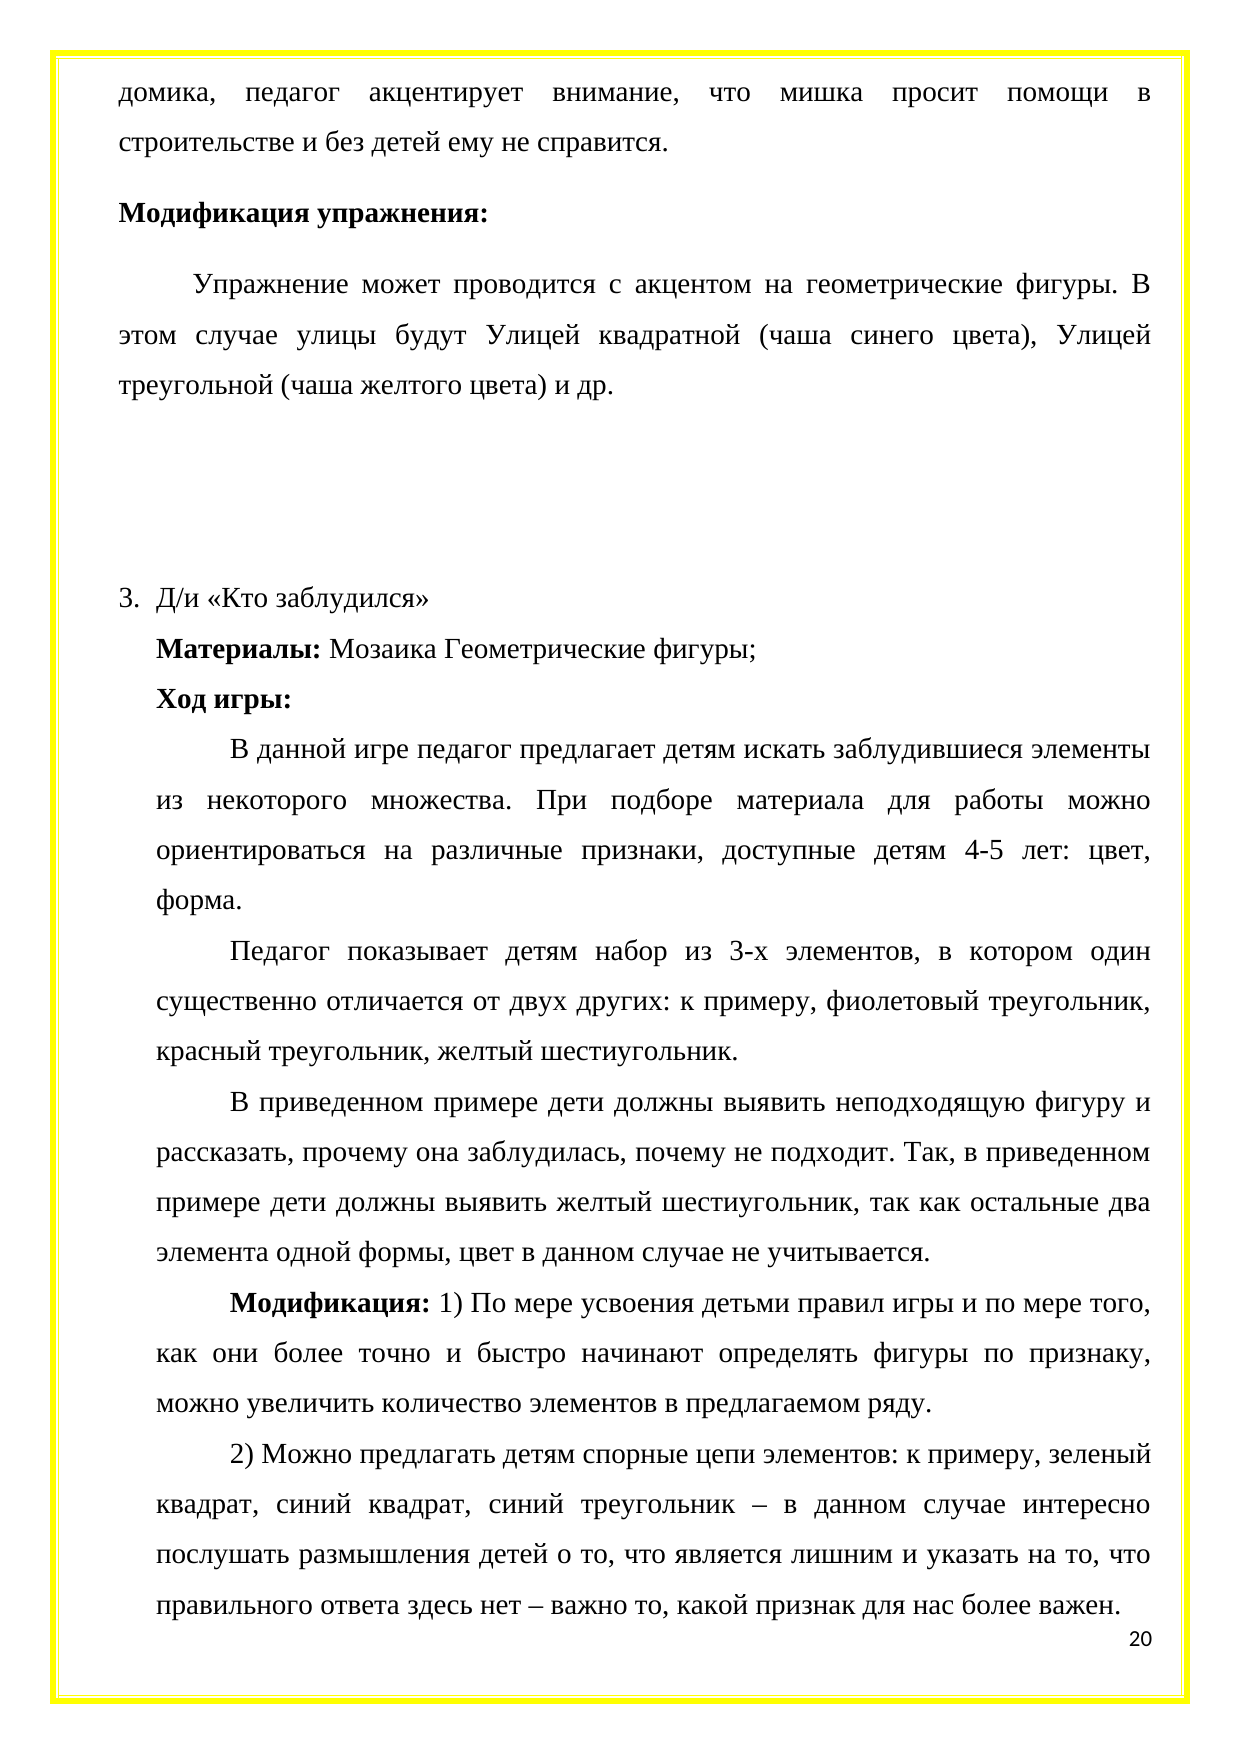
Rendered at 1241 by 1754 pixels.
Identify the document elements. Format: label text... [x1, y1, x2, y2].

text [118, 74, 1152, 158]
list В приведенном примере дети должны выявить неподходящую фигуру и рассказать, прочему она заблудилась, почему не подходит. Так, в приведенном примере дети должны выявить желтый шестиугольник, так как остальные два элемента одной формы, цвет в данном случае не учитывается. [156, 1084, 1152, 1268]
list Д/и «Кто заблудился» [118, 581, 1152, 614]
list Модификация: 1) По мере усвоения детьми правил игры и по мере того, как они более точно и быстро начинают определять фигуры по признаку, можно увеличить количество элементов в предлагаемом ряду. [156, 1285, 1152, 1419]
text Упражнение может проводится с акцентом на геометрические фигуры. В этом случае улицы будут Улицей квадратной (чаша синего цвета), Улицей треугольной (чаша желтого цвета) и др. [118, 266, 1152, 401]
list 2) Можно предлагать детям спорные цепи элементов: к примеру, зеленый квадрат, синий квадрат, синий треугольник – в данном случае интересно послушать размышления детей о то, что является лишним и указать на то, что правильного ответа здесь нет – важно то, какой признак для нас более важен. [156, 1436, 1152, 1620]
list В данной игре педагог предлагает детям искать заблудившиеся элементы из некоторого множества. При подборе материала для работы можно ориентироваться на различные признаки, доступные детям 4-5 лет: цвет, форма. [156, 731, 1152, 916]
list Педагог показывает детям набор из 3-х элементов, в котором один существенно отличается от двух других: к примеру, фиолетовый треугольник, красный треугольник, желтый шестиугольник. [156, 933, 1152, 1067]
list Материалы: Мозаика Геометрические фигуры; [156, 631, 1152, 664]
text Модификация упражнения: [118, 195, 1152, 229]
list Ход игры: [156, 681, 1152, 715]
